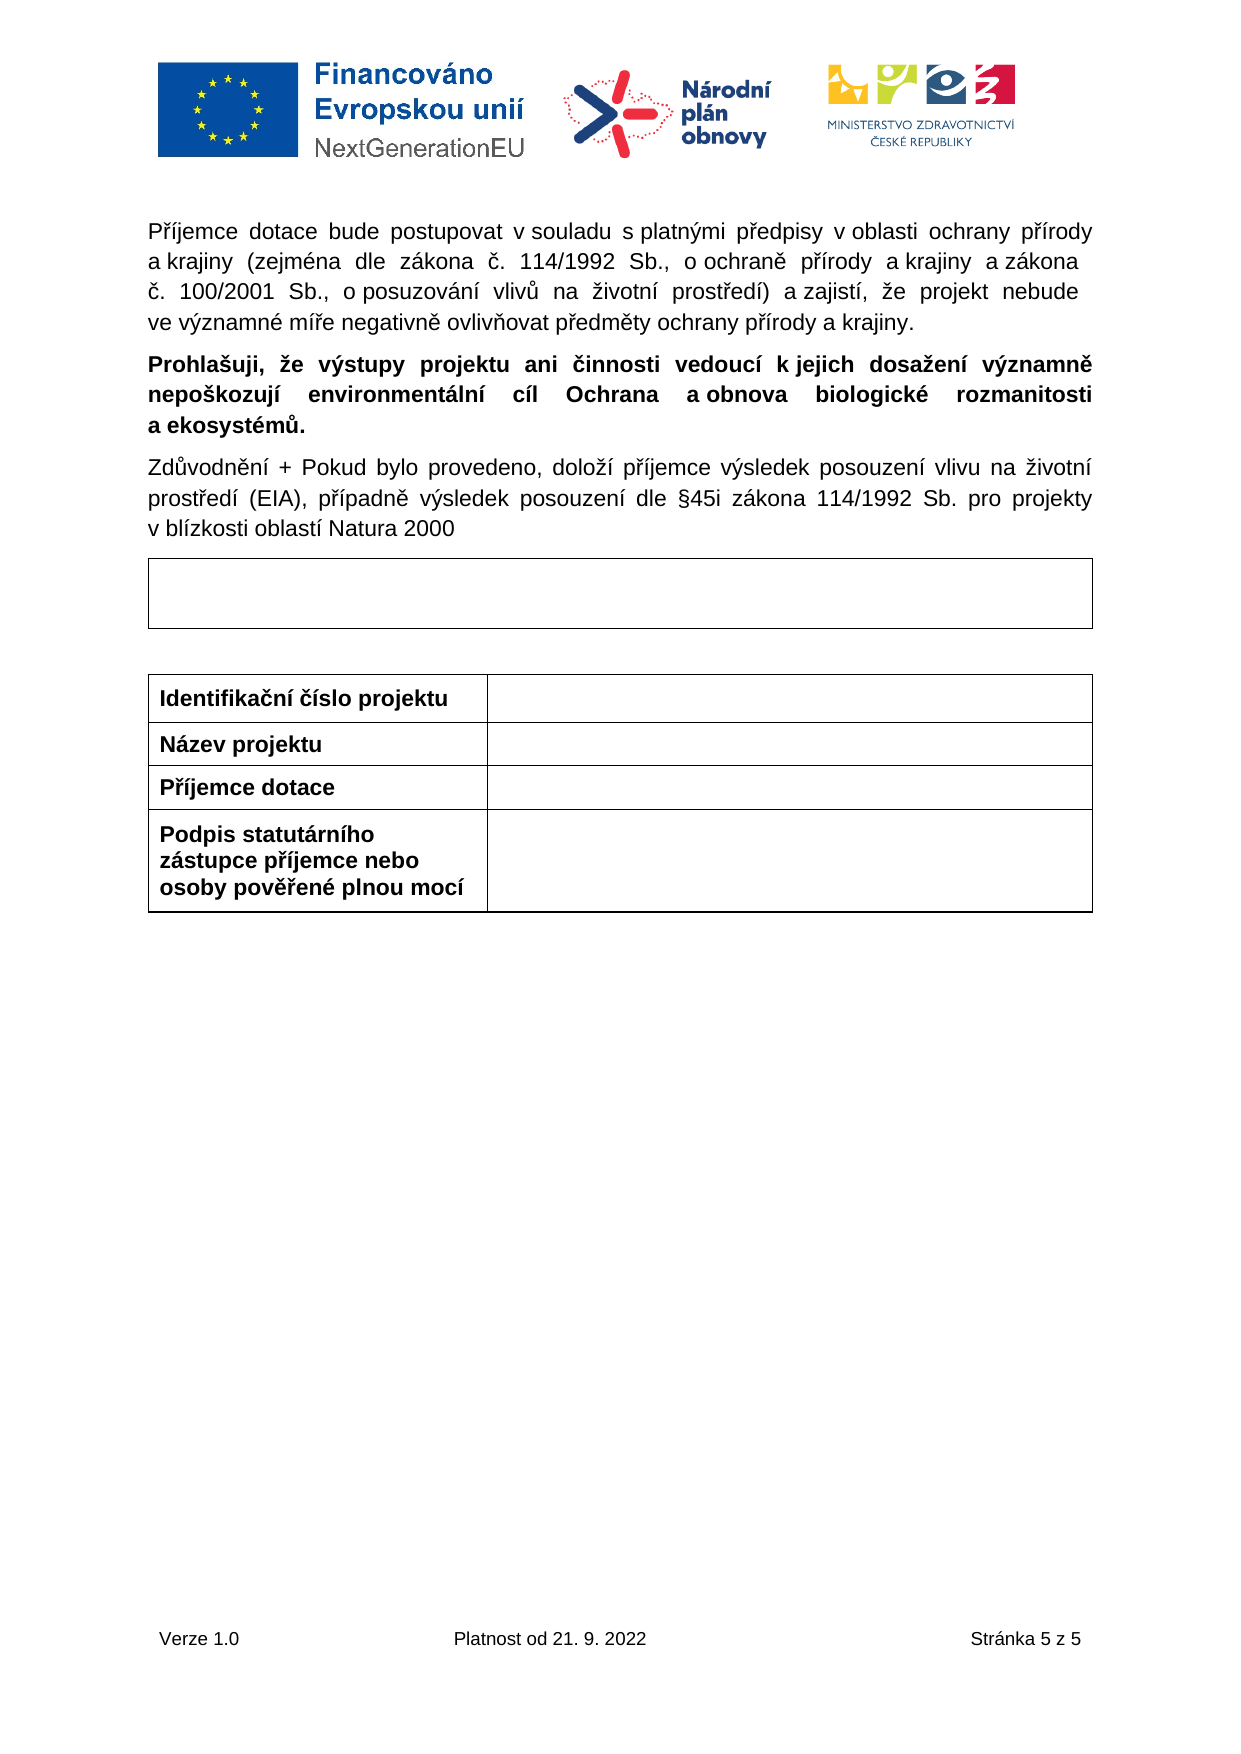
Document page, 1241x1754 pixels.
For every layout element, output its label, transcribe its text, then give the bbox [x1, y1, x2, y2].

text Příjemce dotace bude postupovat v souladu s platnými předpisy v oblasti ochrany přírody a krajiny (zejména dle zákona č. 114/1992 Sb., o ochraně přírody a krajiny a zákona č. 100/2001 Sb., o posuzování vlivů na životní prostředí) a zajistí, že projekt nebude ve významné míře negativně ovlivňovat předměty ochrany přírody a krajiny. [148, 218, 1093, 335]
picture [147, 44, 1054, 169]
table_header [488, 675, 1092, 722]
table_header [149, 559, 1092, 628]
text Prohlašuji, že výstupy projektu ani činnosti vedoucí k jejich dosažení významně nepoškozují environmentální cíl Ochrana a obnova biologické rozmanitosti a ekosystémů. [148, 351, 1093, 438]
table_cell Podpis statutárního zástupce příjemce nebo osoby pověřené plnou mocí [149, 810, 487, 911]
table_cell [488, 723, 1092, 765]
text Zdůvodnění + Pokud bylo provedeno, doloží příjemce výsledek posouzení vlivu na životní prostředí (EIA), případně výsledek posouzení dle §45i zákona 114/1992 Sb. pro projekty v blízkosti oblastí Natura 2000 [148, 454, 1093, 541]
table_cell [488, 810, 1092, 911]
table_cell [488, 766, 1092, 808]
table_header Identifikační číslo projektu [149, 675, 487, 722]
table_cell Příjemce dotace [149, 766, 487, 808]
table_cell Název projektu [149, 723, 487, 765]
